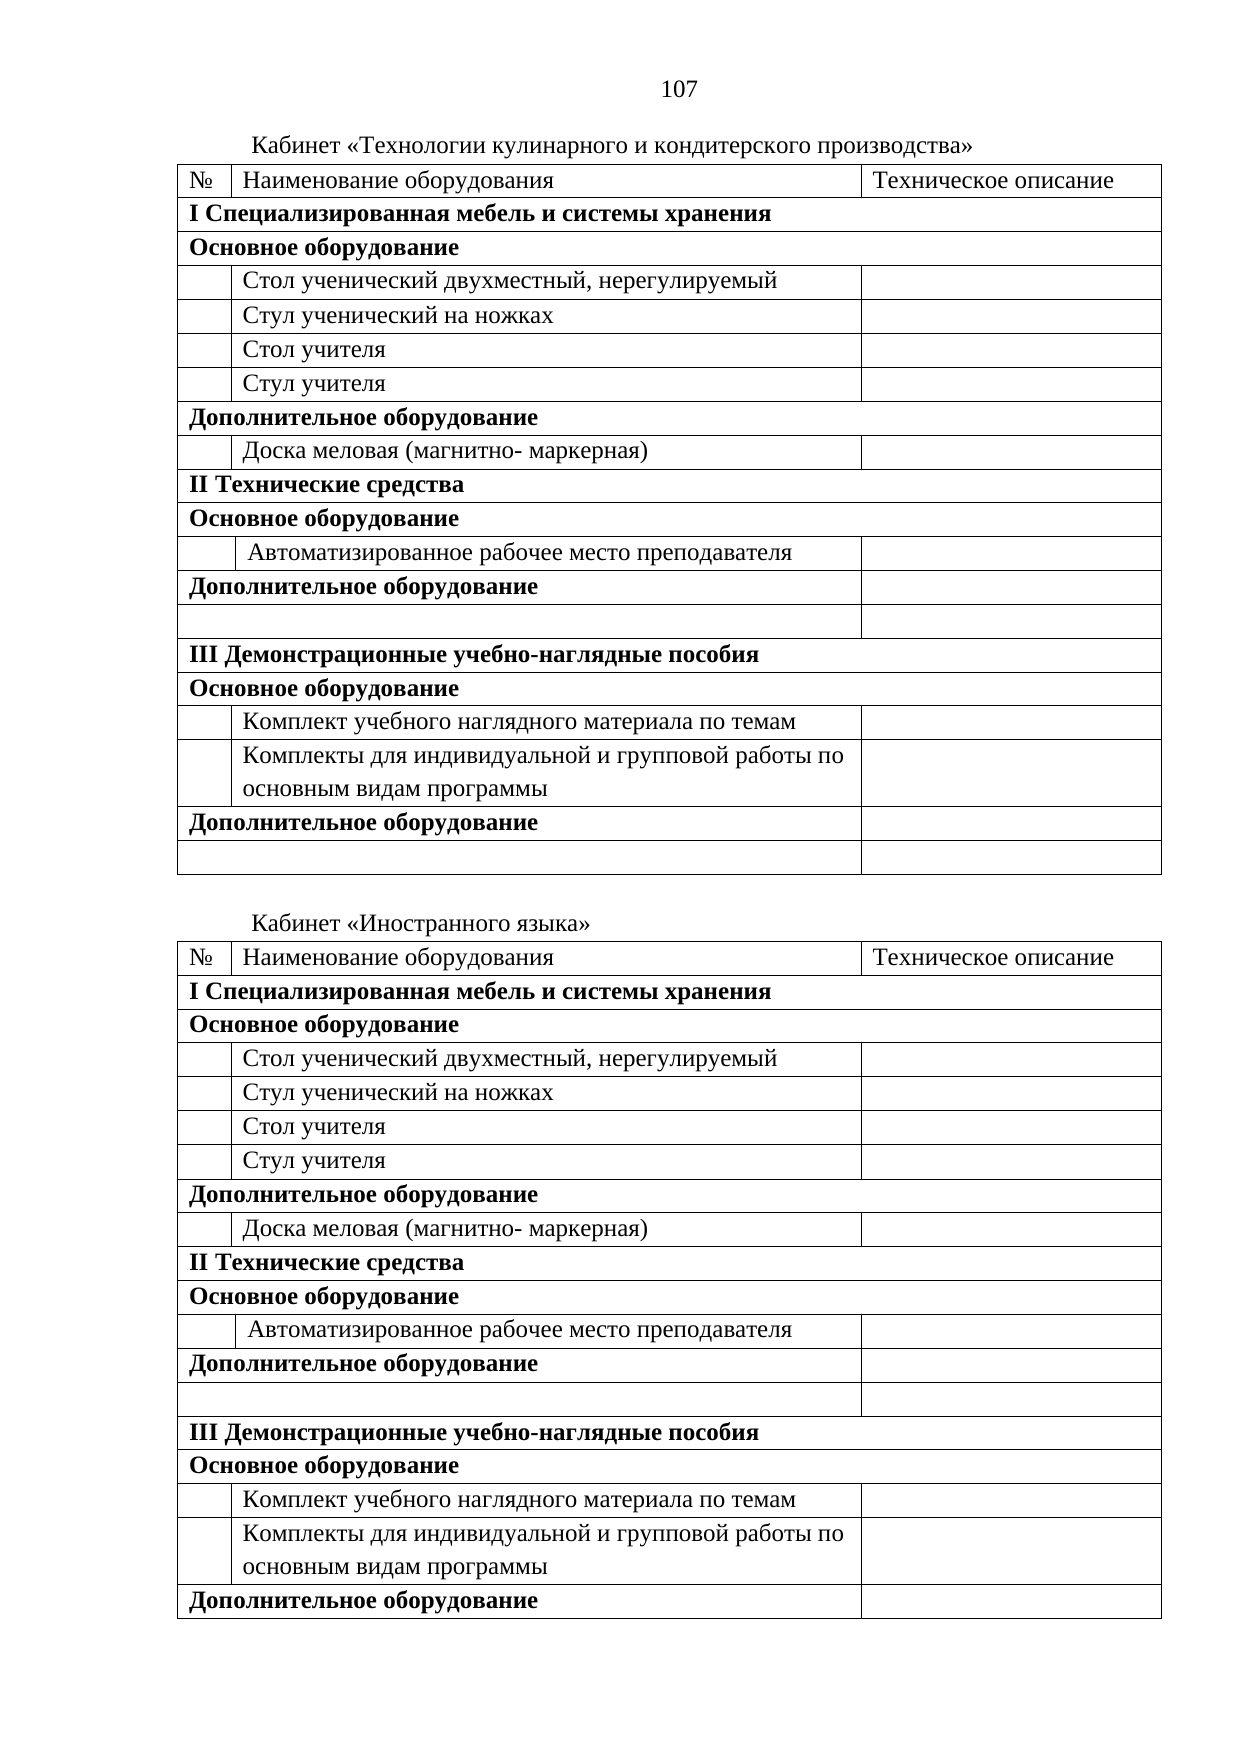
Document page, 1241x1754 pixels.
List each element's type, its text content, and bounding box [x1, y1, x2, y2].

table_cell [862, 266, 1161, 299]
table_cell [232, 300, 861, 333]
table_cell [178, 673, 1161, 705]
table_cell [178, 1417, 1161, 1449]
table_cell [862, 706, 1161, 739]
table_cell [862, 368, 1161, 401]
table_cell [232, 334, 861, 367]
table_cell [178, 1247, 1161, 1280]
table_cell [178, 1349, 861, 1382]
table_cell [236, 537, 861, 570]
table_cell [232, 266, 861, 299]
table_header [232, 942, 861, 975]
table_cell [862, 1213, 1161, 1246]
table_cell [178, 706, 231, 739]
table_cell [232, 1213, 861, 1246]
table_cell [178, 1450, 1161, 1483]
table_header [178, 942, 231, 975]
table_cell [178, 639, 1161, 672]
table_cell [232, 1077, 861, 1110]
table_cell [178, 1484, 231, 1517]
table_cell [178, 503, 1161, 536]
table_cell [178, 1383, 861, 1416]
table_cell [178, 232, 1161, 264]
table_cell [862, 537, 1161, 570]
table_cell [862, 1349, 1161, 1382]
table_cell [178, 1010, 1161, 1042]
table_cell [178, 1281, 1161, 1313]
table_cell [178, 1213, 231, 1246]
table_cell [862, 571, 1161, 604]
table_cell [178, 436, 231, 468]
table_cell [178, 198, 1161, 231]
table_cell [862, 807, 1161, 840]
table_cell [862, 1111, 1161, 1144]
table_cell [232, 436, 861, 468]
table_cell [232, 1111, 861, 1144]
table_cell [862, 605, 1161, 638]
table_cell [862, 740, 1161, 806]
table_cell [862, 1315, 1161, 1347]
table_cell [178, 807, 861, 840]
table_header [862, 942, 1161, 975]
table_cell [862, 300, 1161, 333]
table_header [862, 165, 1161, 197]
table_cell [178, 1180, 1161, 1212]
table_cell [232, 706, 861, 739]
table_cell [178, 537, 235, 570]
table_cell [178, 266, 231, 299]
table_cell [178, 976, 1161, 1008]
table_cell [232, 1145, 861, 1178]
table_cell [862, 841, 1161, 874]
text Кабинет «Технологии кулинарного и кондитерского производства» [177, 131, 1181, 159]
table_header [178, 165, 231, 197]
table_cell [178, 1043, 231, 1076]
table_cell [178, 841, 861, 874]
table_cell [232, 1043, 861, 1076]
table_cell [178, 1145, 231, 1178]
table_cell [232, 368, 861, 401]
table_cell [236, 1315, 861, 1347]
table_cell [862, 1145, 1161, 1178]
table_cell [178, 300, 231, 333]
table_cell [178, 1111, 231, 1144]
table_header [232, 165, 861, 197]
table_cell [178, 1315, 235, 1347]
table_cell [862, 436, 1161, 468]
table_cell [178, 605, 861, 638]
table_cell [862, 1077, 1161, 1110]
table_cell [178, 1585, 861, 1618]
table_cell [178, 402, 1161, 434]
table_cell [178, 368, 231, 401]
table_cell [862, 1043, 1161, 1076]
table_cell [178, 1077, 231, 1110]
text Кабинет «Иностранного языка» [177, 908, 1181, 937]
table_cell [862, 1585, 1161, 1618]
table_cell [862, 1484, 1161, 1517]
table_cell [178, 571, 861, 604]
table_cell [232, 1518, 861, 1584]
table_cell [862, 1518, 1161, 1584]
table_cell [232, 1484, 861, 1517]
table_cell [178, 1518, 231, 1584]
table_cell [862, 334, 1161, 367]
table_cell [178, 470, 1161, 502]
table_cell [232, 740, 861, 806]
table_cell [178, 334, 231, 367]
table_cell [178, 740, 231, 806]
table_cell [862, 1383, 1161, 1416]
